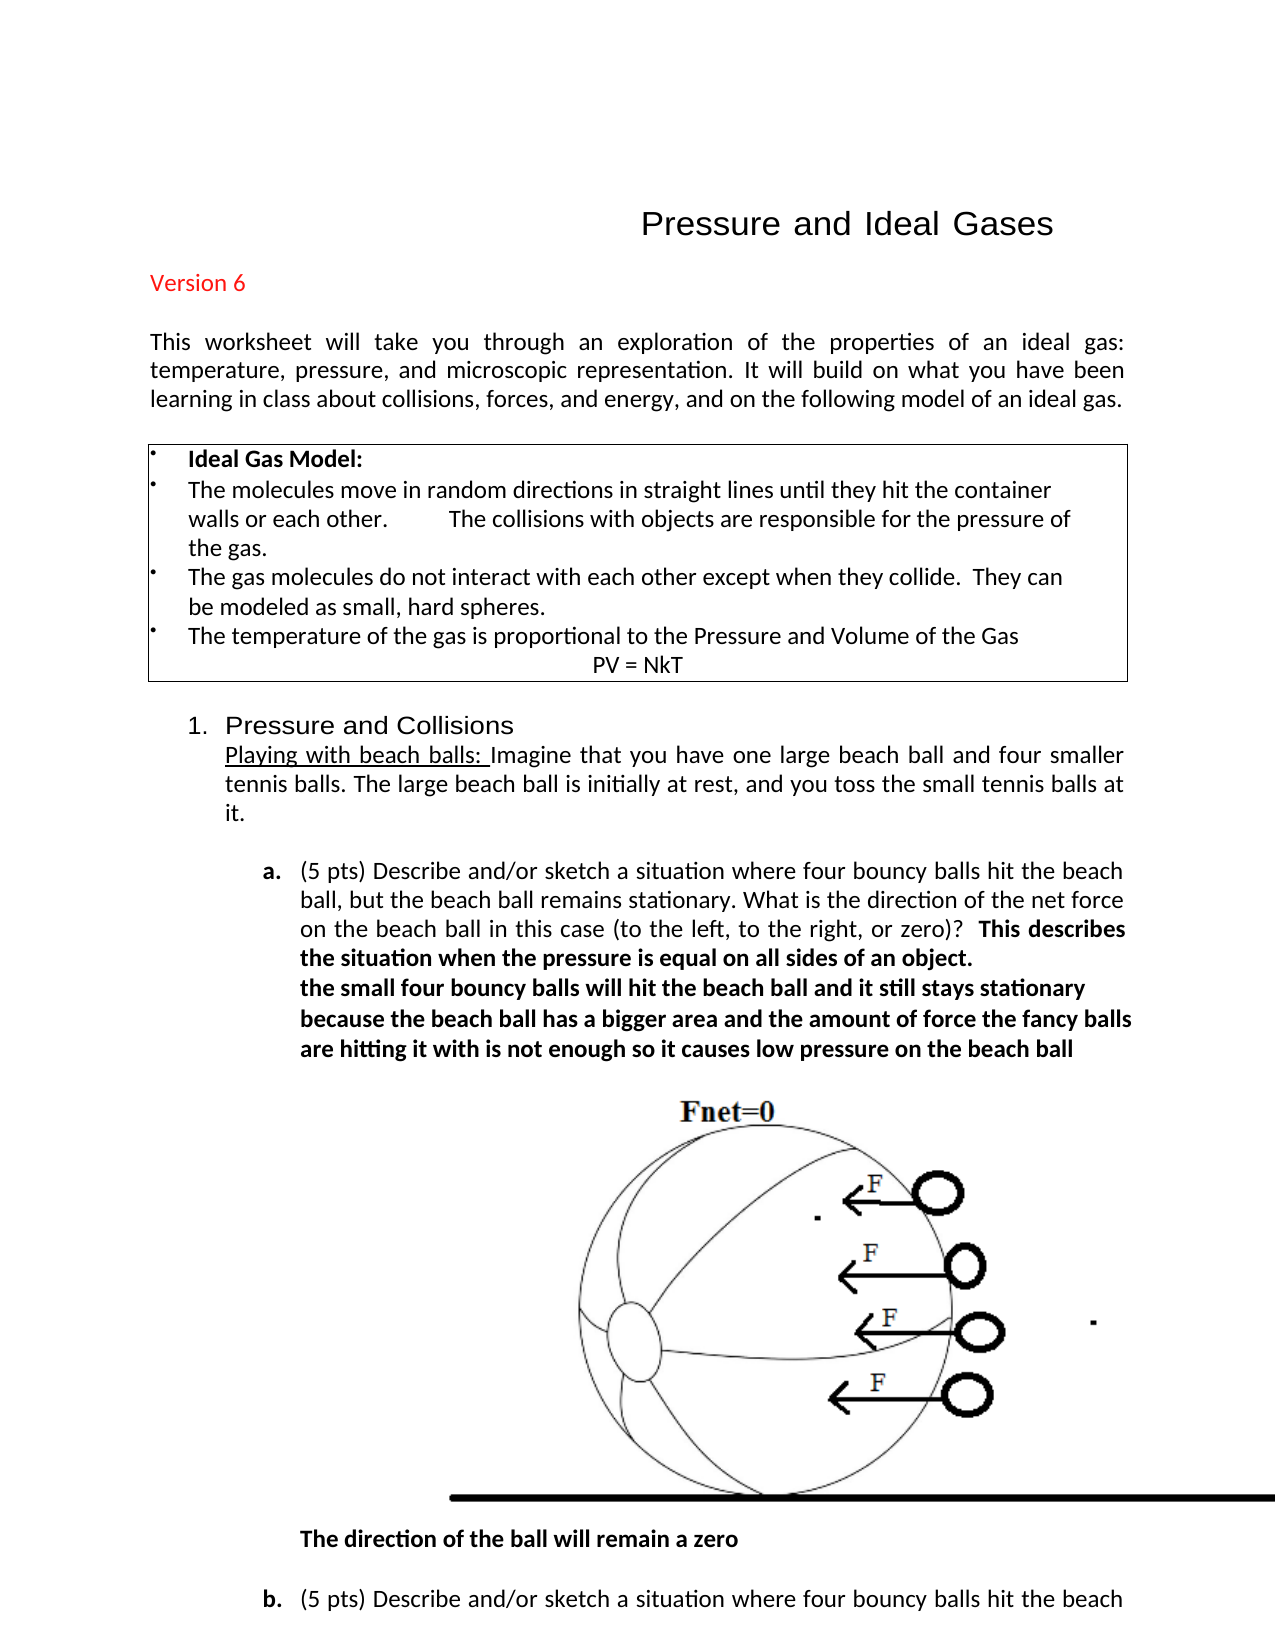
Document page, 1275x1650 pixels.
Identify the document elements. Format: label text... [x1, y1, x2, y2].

text Version 6 [150, 267, 248, 298]
text Playing with beach balls: Imagine that you have one large beach ball and four smaller tennis balls. The large beach ball is initially at rest, and you toss the small tennis balls at it. [225, 740, 1125, 827]
title Pressure and Ideal Gases [641, 203, 1139, 242]
list (5 pts) Describe and/or sketch a situation where four bouncy balls hit the beach ball, but the beach ball remains stationary. What is the direction of the net force on the beach ball in this case (to the left, to the right, or zero)? This describes the situation when the pressure is equal on all sides of an object. [262, 856, 1125, 972]
list Pressure and Collisions [187, 712, 1139, 740]
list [262, 1584, 1125, 1613]
text The direction of the ball will remain a zero [300, 1524, 1139, 1554]
picture [300, 1064, 1275, 1524]
text This worksheet will take you through an exploration of the properties of an ideal gas: temperature, pressure, and microscopic representation. It will build on what you have been learning in class about collisions, forces, and energy, and on the following model of an ideal gas. [150, 327, 1125, 414]
text the small four bouncy balls will hit the beach ball and it still stays stationary because the beach ball has a bigger area and the amount of force the fancy balls are hitting it with is not enough so it causes low pressure on the beach ball [300, 972, 1139, 1064]
